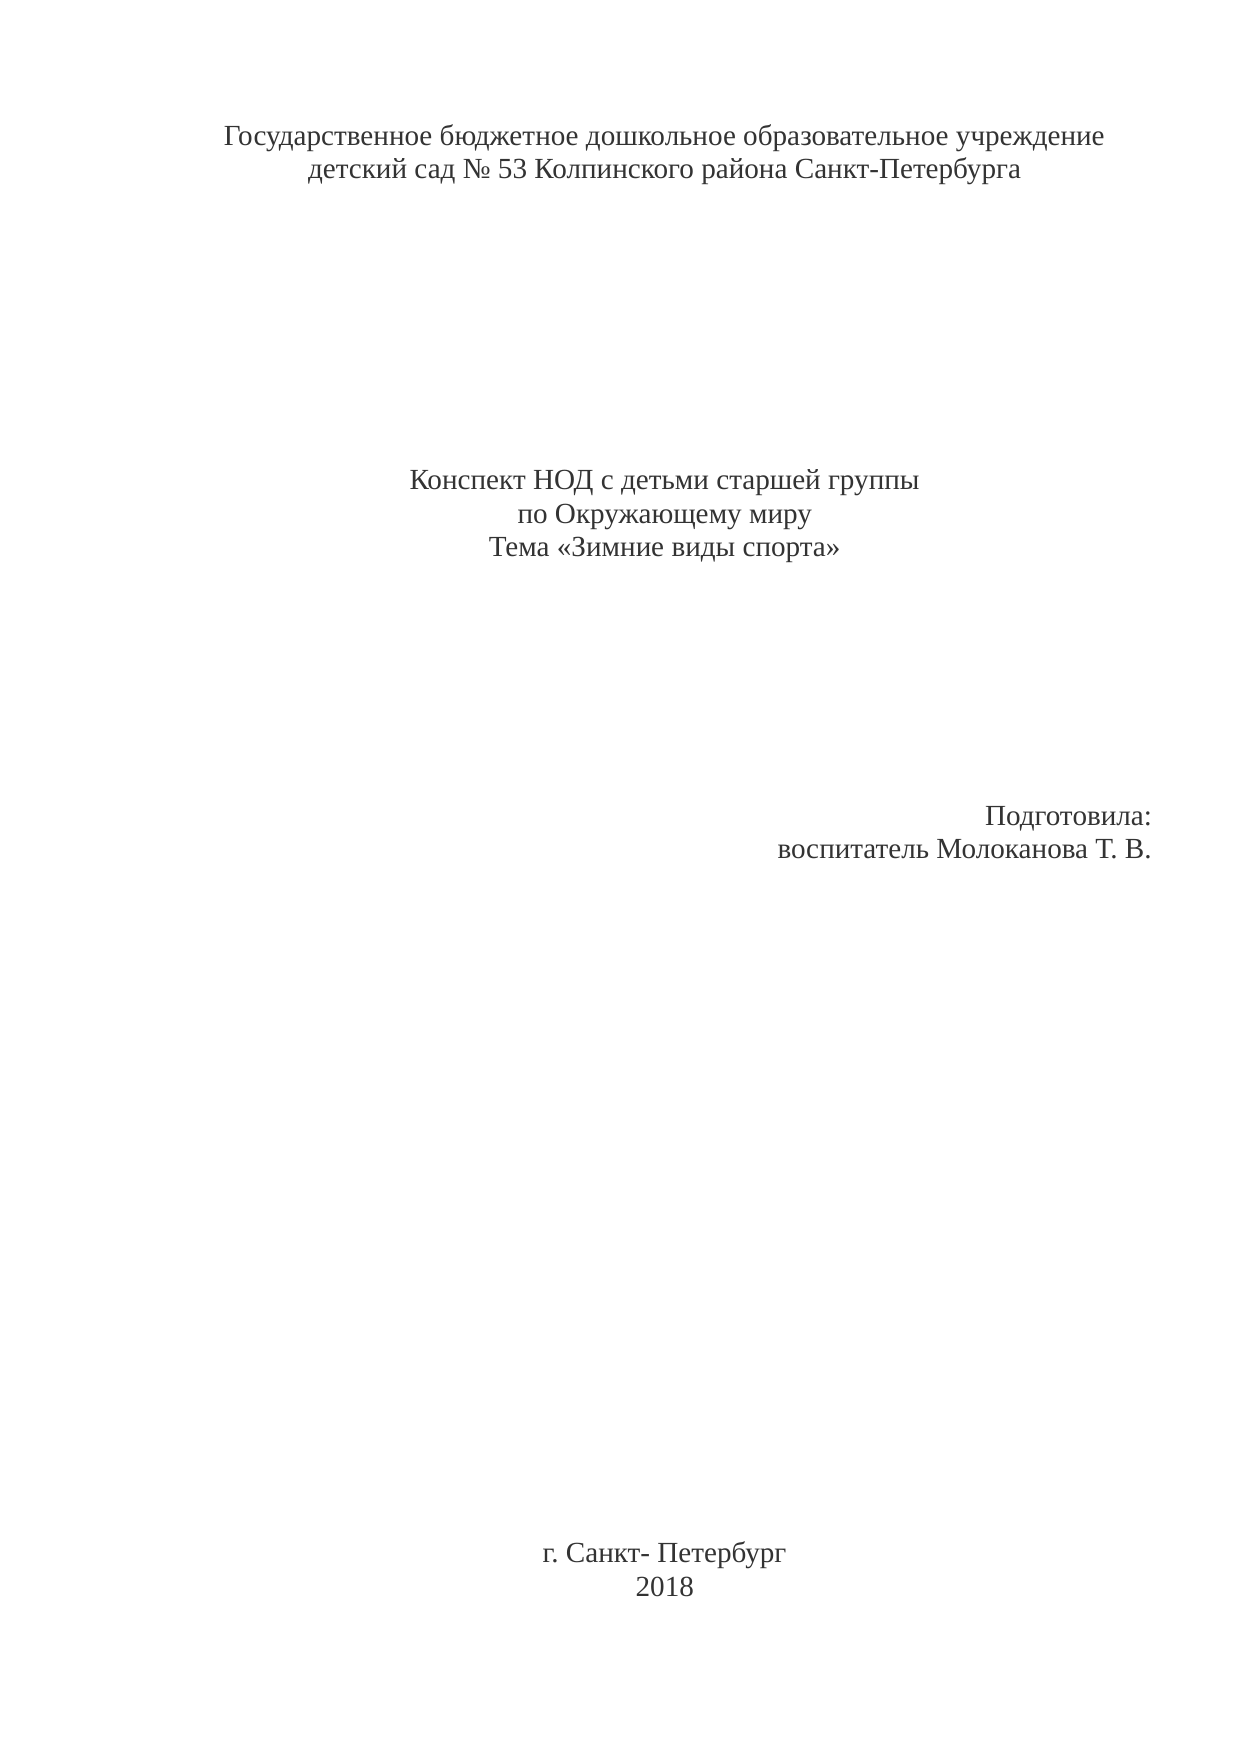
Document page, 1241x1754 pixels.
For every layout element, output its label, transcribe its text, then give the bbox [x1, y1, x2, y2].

text по Окружающему миру [177, 496, 1152, 529]
text Конспект НОД с детьми старшей группы [177, 462, 1152, 496]
text воспитатель Молоканова Т. В. [177, 831, 1152, 865]
text Государственное бюджетное дошкольное образовательное учреждение детский сад № 53 Колпинского района Санкт-Петербурга [177, 118, 1152, 185]
text Подготовила: [177, 798, 1152, 831]
text г. Санкт- Петербург [177, 1536, 1152, 1569]
text 2018 [177, 1569, 1152, 1603]
text Тема «Зимние виды спорта» [177, 529, 1152, 563]
